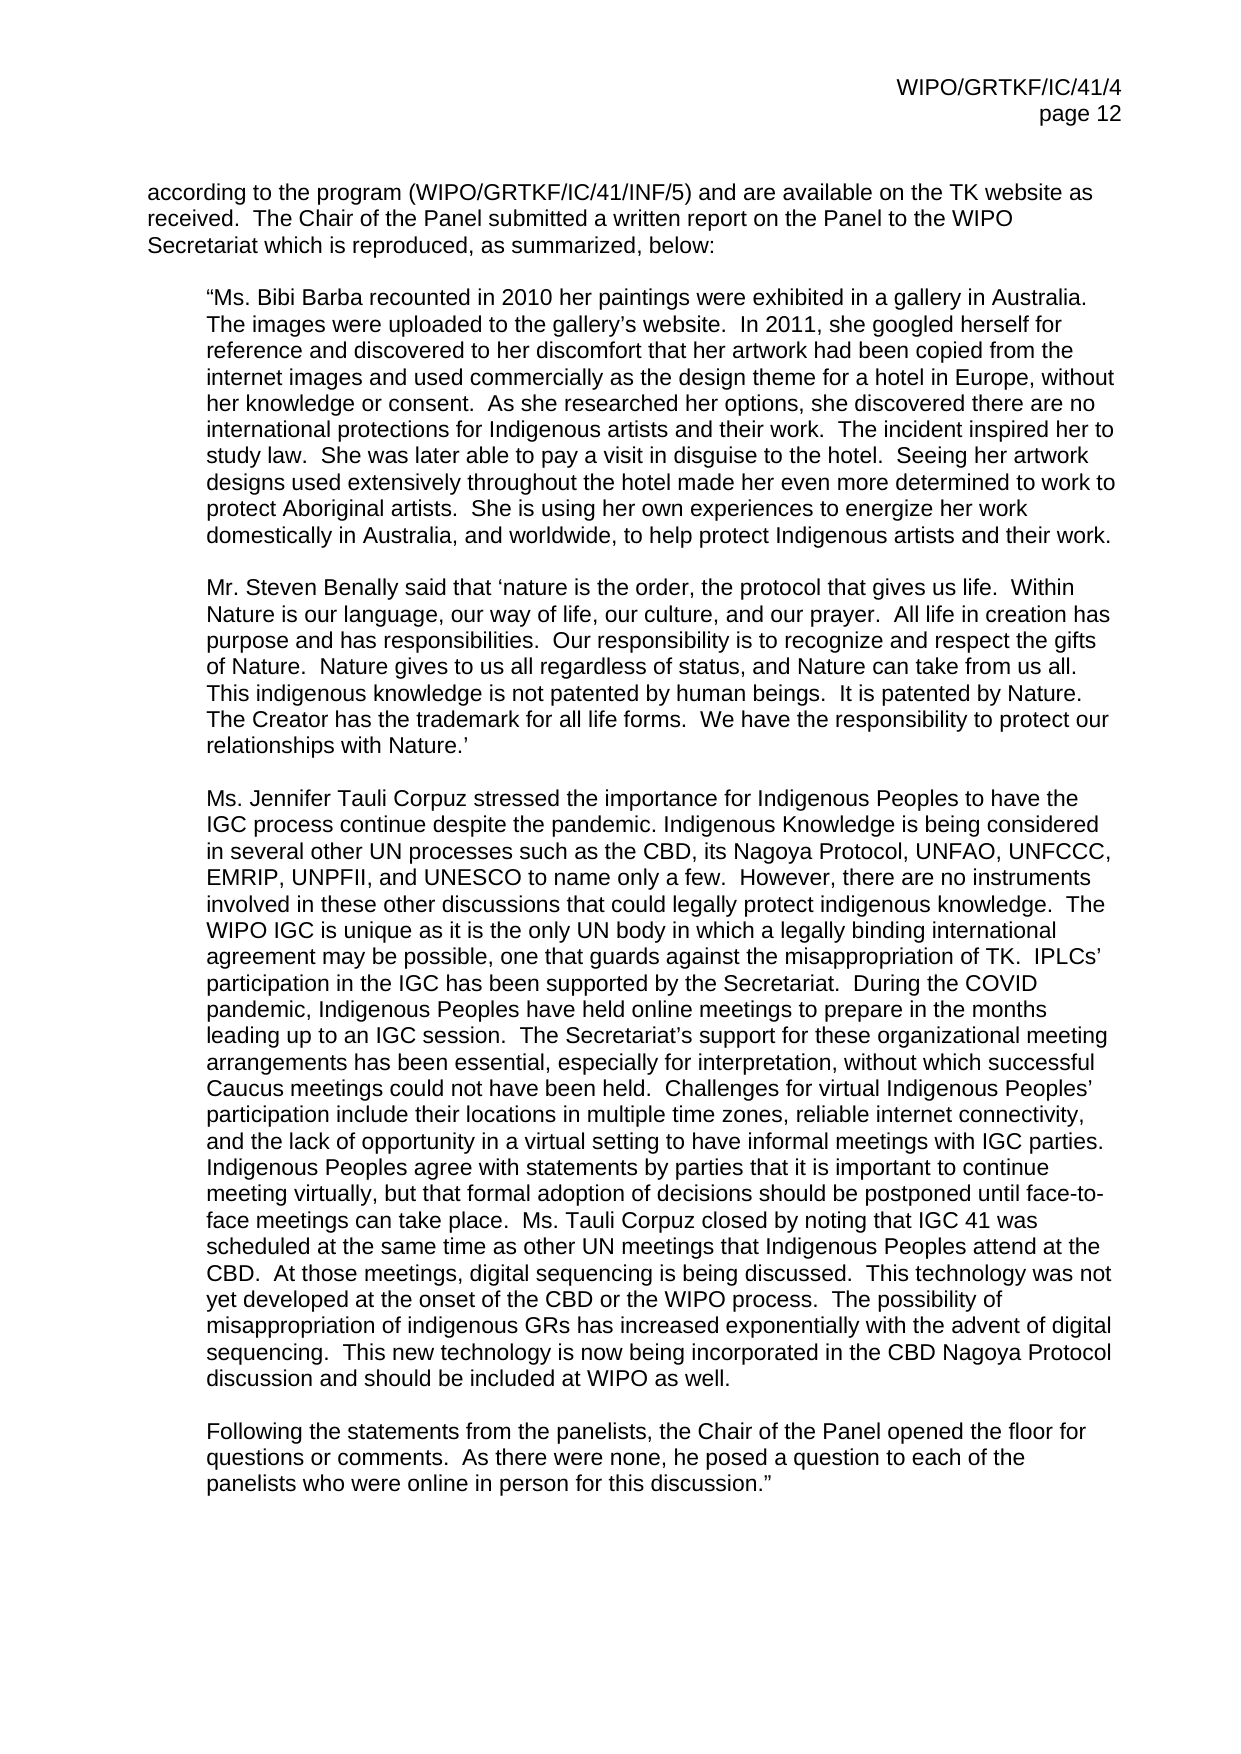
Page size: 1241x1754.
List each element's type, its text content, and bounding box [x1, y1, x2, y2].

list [147, 179, 1122, 258]
text Mr. Steven Benally said that ‘nature is the order, the protocol that gives us life. Within Nature is our language, our way of life, our culture, and our prayer. All life in creation has purpose and has responsibilities. Our responsibility is to recognize and respect the gifts of Nature. Nature gives to us all regardless of status, and Nature can take from us all. This indigenous knowledge is not patented by human beings. It is patented by Nature. The Creator has the trademark for all life forms. We have the responsibility to protect our relationships with Nature.’ [206, 574, 1122, 759]
text Following the statements from the panelists, the Chair of the Panel opened the floor for questions or comments. As there were none, he posed a question to each of the panelists who were online in person for this discussion.” [206, 1418, 1122, 1497]
text Ms. Jennifer Tauli Corpuz stressed the importance for Indigenous Peoples to have the IGC process continue despite the pandemic. Indigenous Knowledge is being considered in several other UN processes such as the CBD, its Nagoya Protocol, UNFAO, UNFCCC, EMRIP, UNPFII, and UNESCO to name only a few. However, there are no instruments involved in these other discussions that could legally protect indigenous knowledge. The WIPO IGC is unique as it is the only UN body in which a legally binding international agreement may be possible, one that guards against the misappropriation of TK. IPLCs’ participation in the IGC has been supported by the Secretariat. During the COVID pandemic, Indigenous Peoples have held online meetings to prepare in the months leading up to an IGC session. The Secretariat’s support for these organizational meeting arrangements has been essential, especially for interpretation, without which successful Caucus meetings could not have been held. Challenges for virtual Indigenous Peoples’ participation include their locations in multiple time zones, reliable internet connectivity, and the lack of opportunity in a virtual setting to have informal meetings with IGC parties. Indigenous Peoples agree with statements by parties that it is important to continue meeting virtually, but that formal adoption of decisions should be postponed until face-to-face meetings can take place. Ms. Tauli Corpuz closed by noting that IGC 41 was scheduled at the same time as other UN meetings that Indigenous Peoples attend at the CBD. At those meetings, digital sequencing is being discussed. This technology was not yet developed at the onset of the CBD or the WIPO process. The possibility of misappropriation of indigenous GRs has increased exponentially with the advent of digital sequencing. This new technology is now being incorporated in the CBD Nagoya Protocol discussion and should be included at WIPO as well. [206, 785, 1122, 1391]
text “Ms. Bibi Barba recounted in 2010 her paintings were exhibited in a gallery in Australia. The images were uploaded to the gallery’s website. In 2011, she googled herself for reference and discovered to her discomfort that her artwork had been copied from the internet images and used commercially as the design theme for a hotel in Europe, without her knowledge or consent. As she researched her options, she discovered there are no international protections for Indigenous artists and their work. The incident inspired her to study law. She was later able to pay a visit in disguise to the hotel. Seeing her artwork designs used extensively throughout the hotel made her even more determined to work to protect Aboriginal artists. She is using her own experiences to energize her work domestically in Australia, and worldwide, to help protect Indigenous artists and their work. [206, 284, 1122, 548]
